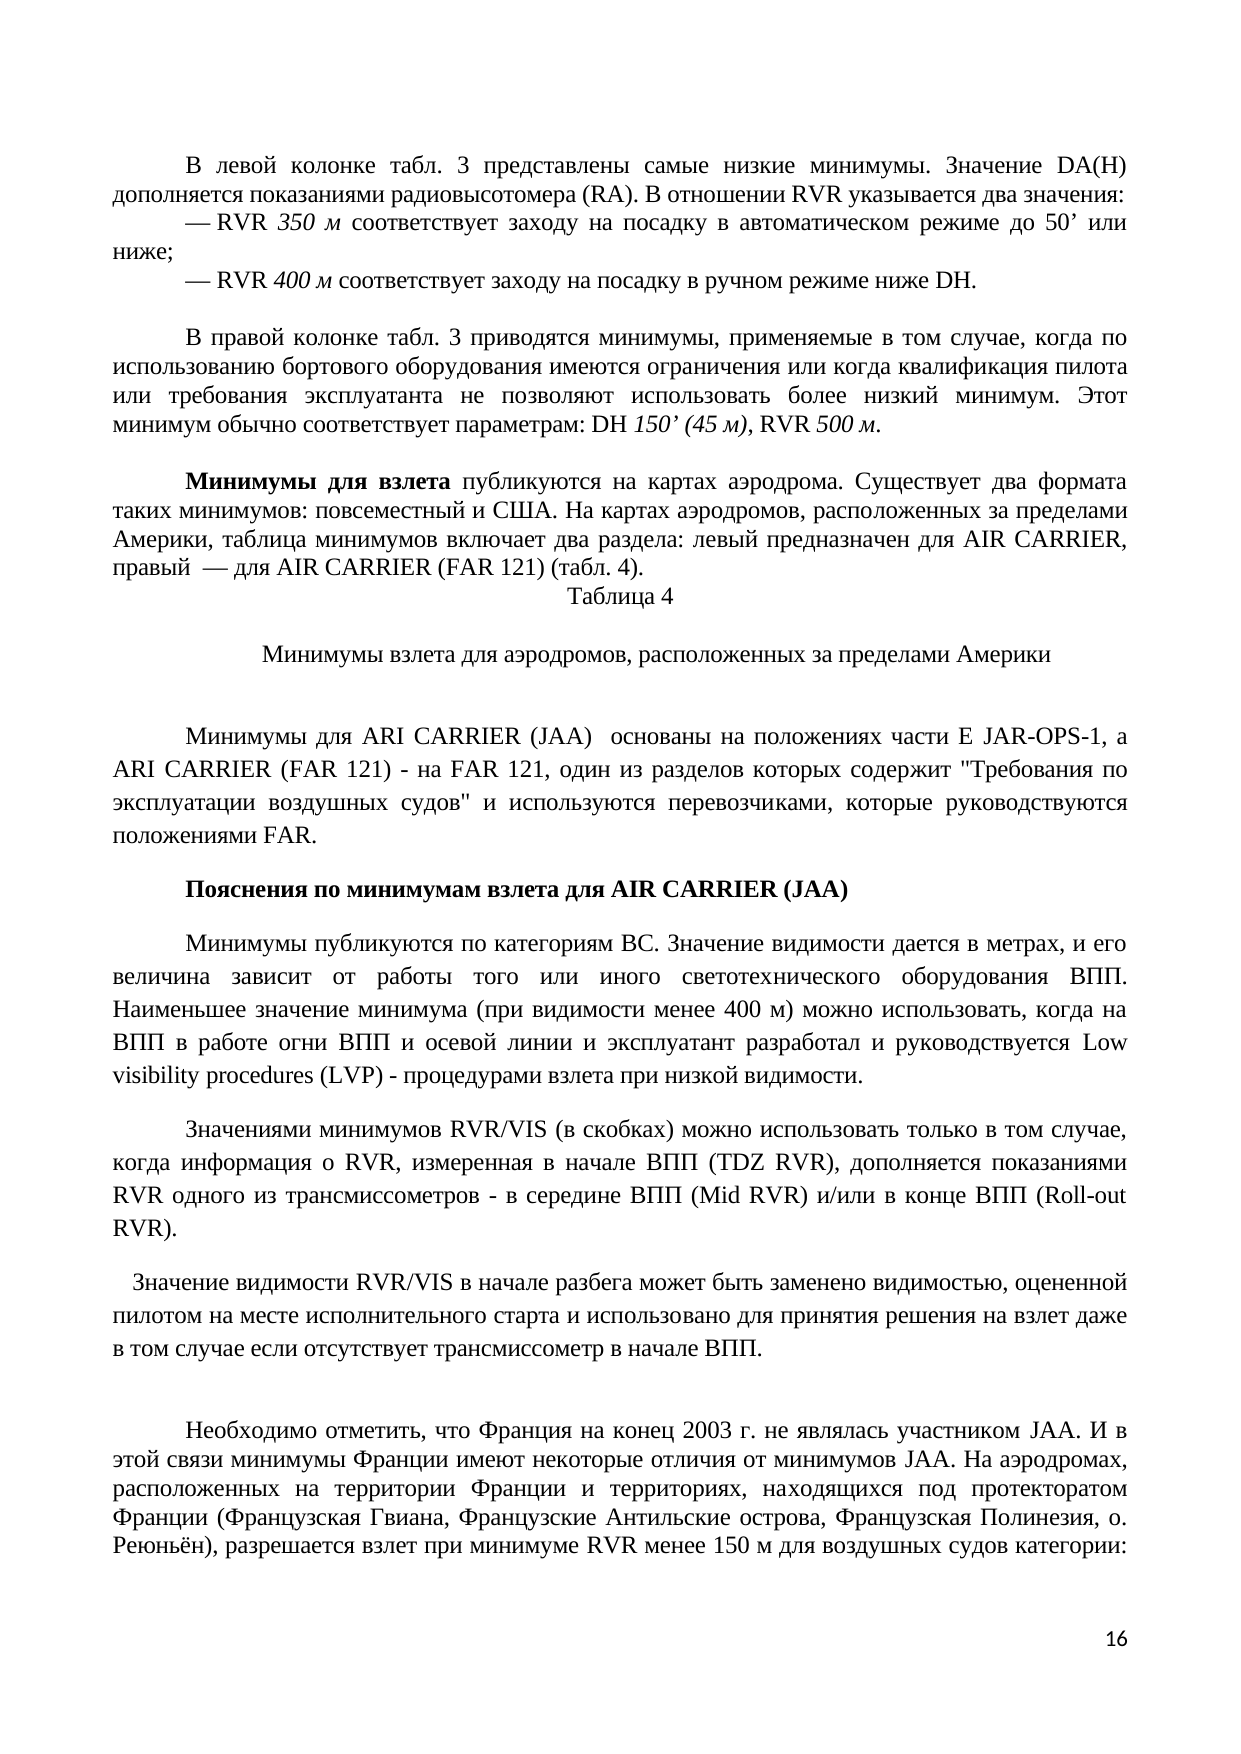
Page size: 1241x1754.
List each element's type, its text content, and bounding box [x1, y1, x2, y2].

text Минимумы для ARI CARRIER (JAA) основаны на положениях части Е JAR-OPS-1, а ARI CARRIER (FAR 121) - на FAR 121, один из разделов которых содержит "Требования по эксплуатации воздушных судов" и используются перевозчиками, которые руководствуются положениями FAR. [112, 721, 1128, 849]
text Пояснения по минимумам взлета для AIR CARRIER (JAA) [112, 874, 1128, 903]
text Минимумы для взлета публикуются на картах аэродрома. Существует два формата таких минимумов: повсеместный и США. На картах аэродромов, расположенных за пределами Америки, таблица минимумов включает два раздела: левый предназначен для AIR CARRIER, правый — для AIR CARRIER (FAR 121) (табл. 4). [112, 466, 1128, 581]
text — RVR 400 м соответствует заходу на посадку в ручном режиме ниже DH. [112, 265, 1128, 294]
text Минимумы публикуются по категориям ВС. Значение видимости дается в метрах, и его величина зависит от работы того или иного светотехнического оборудования ВПП. Наименьшее значение минимума (при видимости менее 400 м) можно использовать, когда на ВПП в работе огни ВПП и осевой линии и эксплуатант разработал и руководствуется Low visibility procedures (LVP) - процедурами взлета при низкой видимости. [112, 928, 1128, 1089]
text Минимумы взлета для аэродромов, расположенных за пределами Америки [112, 639, 1128, 667]
text — RVR 350 м соответствует заходу на посадку в автоматическом режиме до 50’ или ниже; [112, 207, 1128, 265]
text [112, 1416, 1128, 1559]
text В правой колонке табл. 3 приводятся минимумы, применяемые в том случае, когда по использованию бортового оборудования имеются ограничения или когда квалификация пилота или требования эксплуатанта не позволяют использовать более низкий минимум. Этот минимум обычно соответствует параметрам: DH 150’ (45 м), RVR 500 м. [112, 322, 1128, 437]
text Значениями минимумов RVR/VIS (в скобках) можно использовать только в том случае, когда информация о RVR, измеренная в начале ВПП (TDZ RVR), дополняется показаниями RVR одного из трансмиссометров - в середине ВПП (Mid RVR) и/или в конце ВПП (Roll-out RVR). [112, 1114, 1128, 1242]
text Таблица 4 [112, 581, 1128, 610]
text В левой колонке табл. 3 представлены самые низкие минимумы. Значение DA(H) дополняется показаниями радиовысотомера (RA). В отношении RVR указывается два значения: [112, 150, 1128, 207]
text Значение видимости RVR/VIS в начале разбега может быть заменено видимостью, оцененной пилотом на месте исполнительного старта и использовано для принятия решения на взлет даже в том случае если отсутствует трансмиссометр в начале ВПП. [112, 1267, 1128, 1362]
